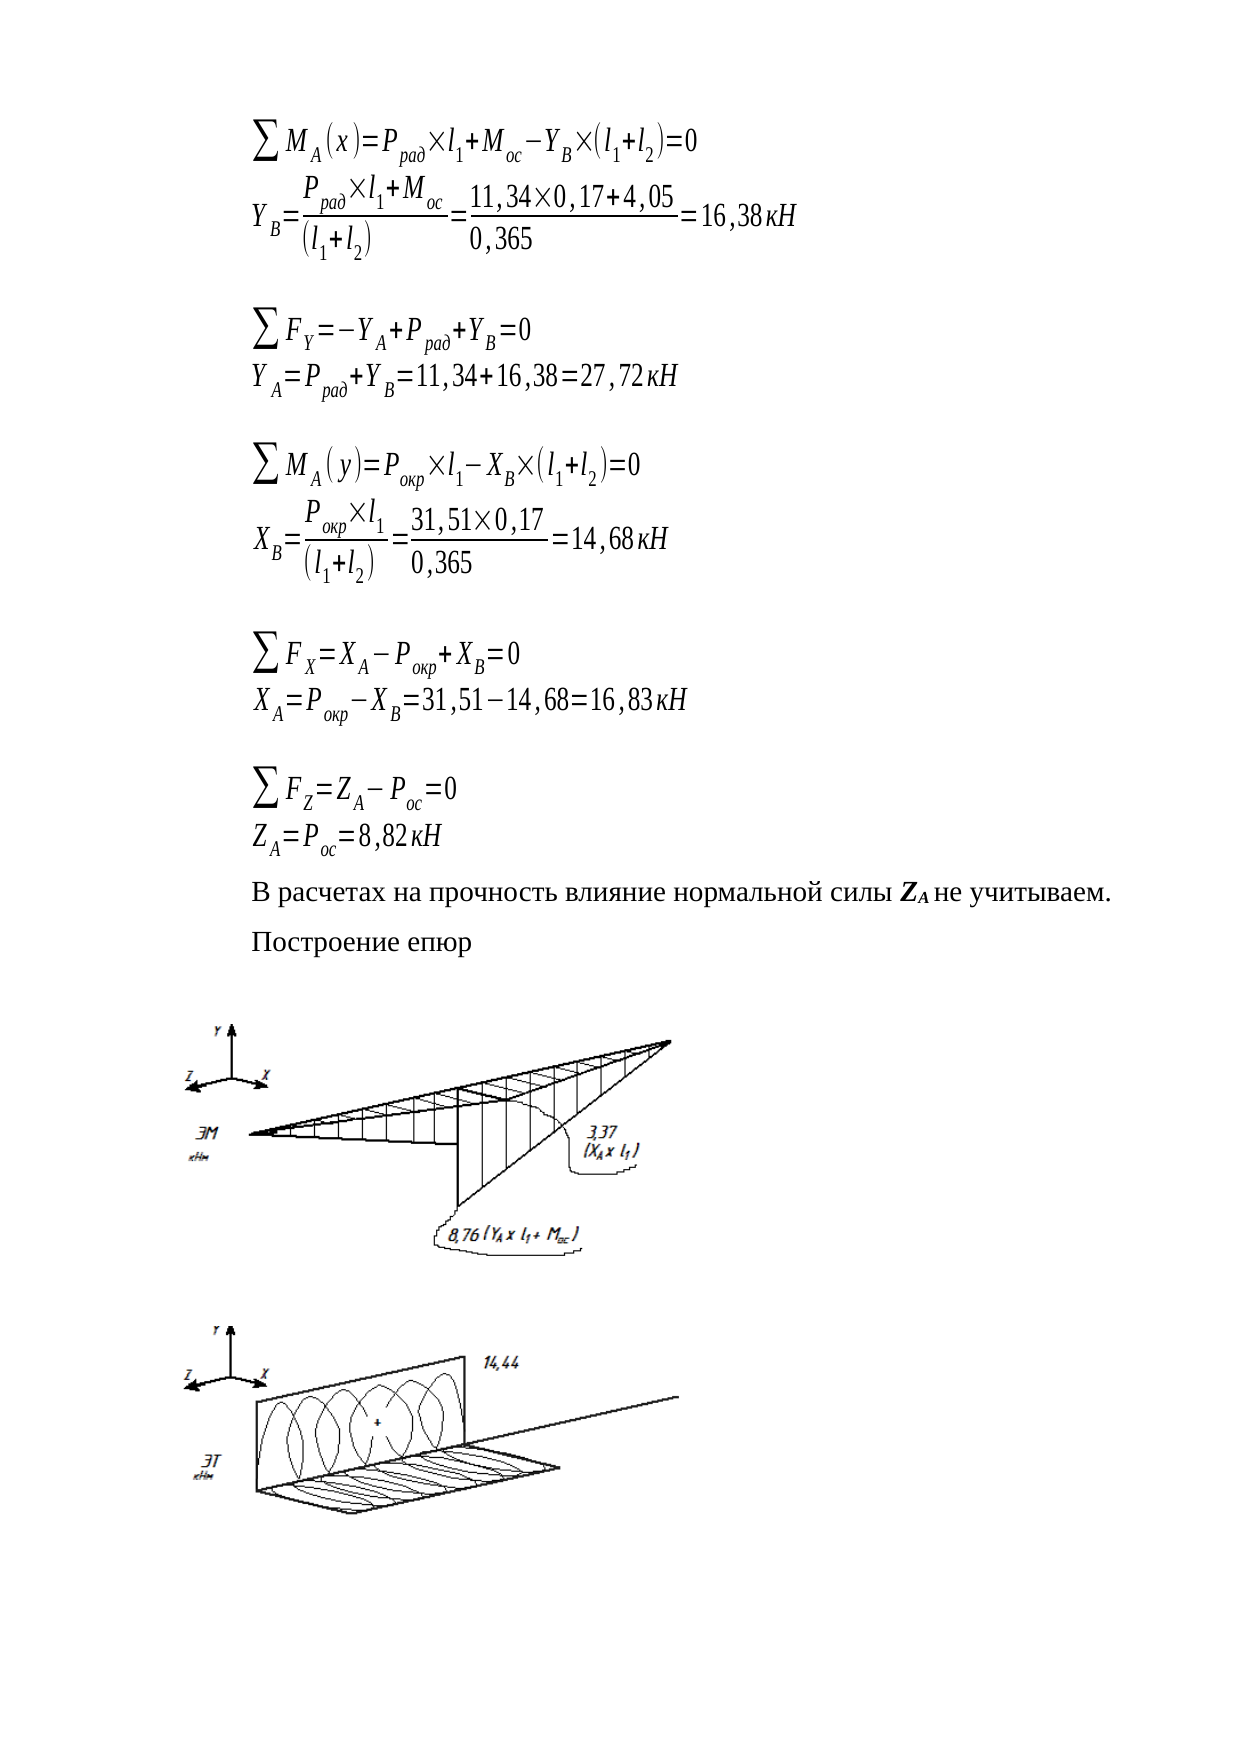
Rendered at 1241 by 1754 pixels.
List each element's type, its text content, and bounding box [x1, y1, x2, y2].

text Построение епюр [177, 924, 1152, 958]
text В расчетах на прочность влияние нормальной силы ZA не учитываем. [177, 874, 1152, 907]
picture [177, 1024, 693, 1264]
picture [177, 1326, 687, 1519]
